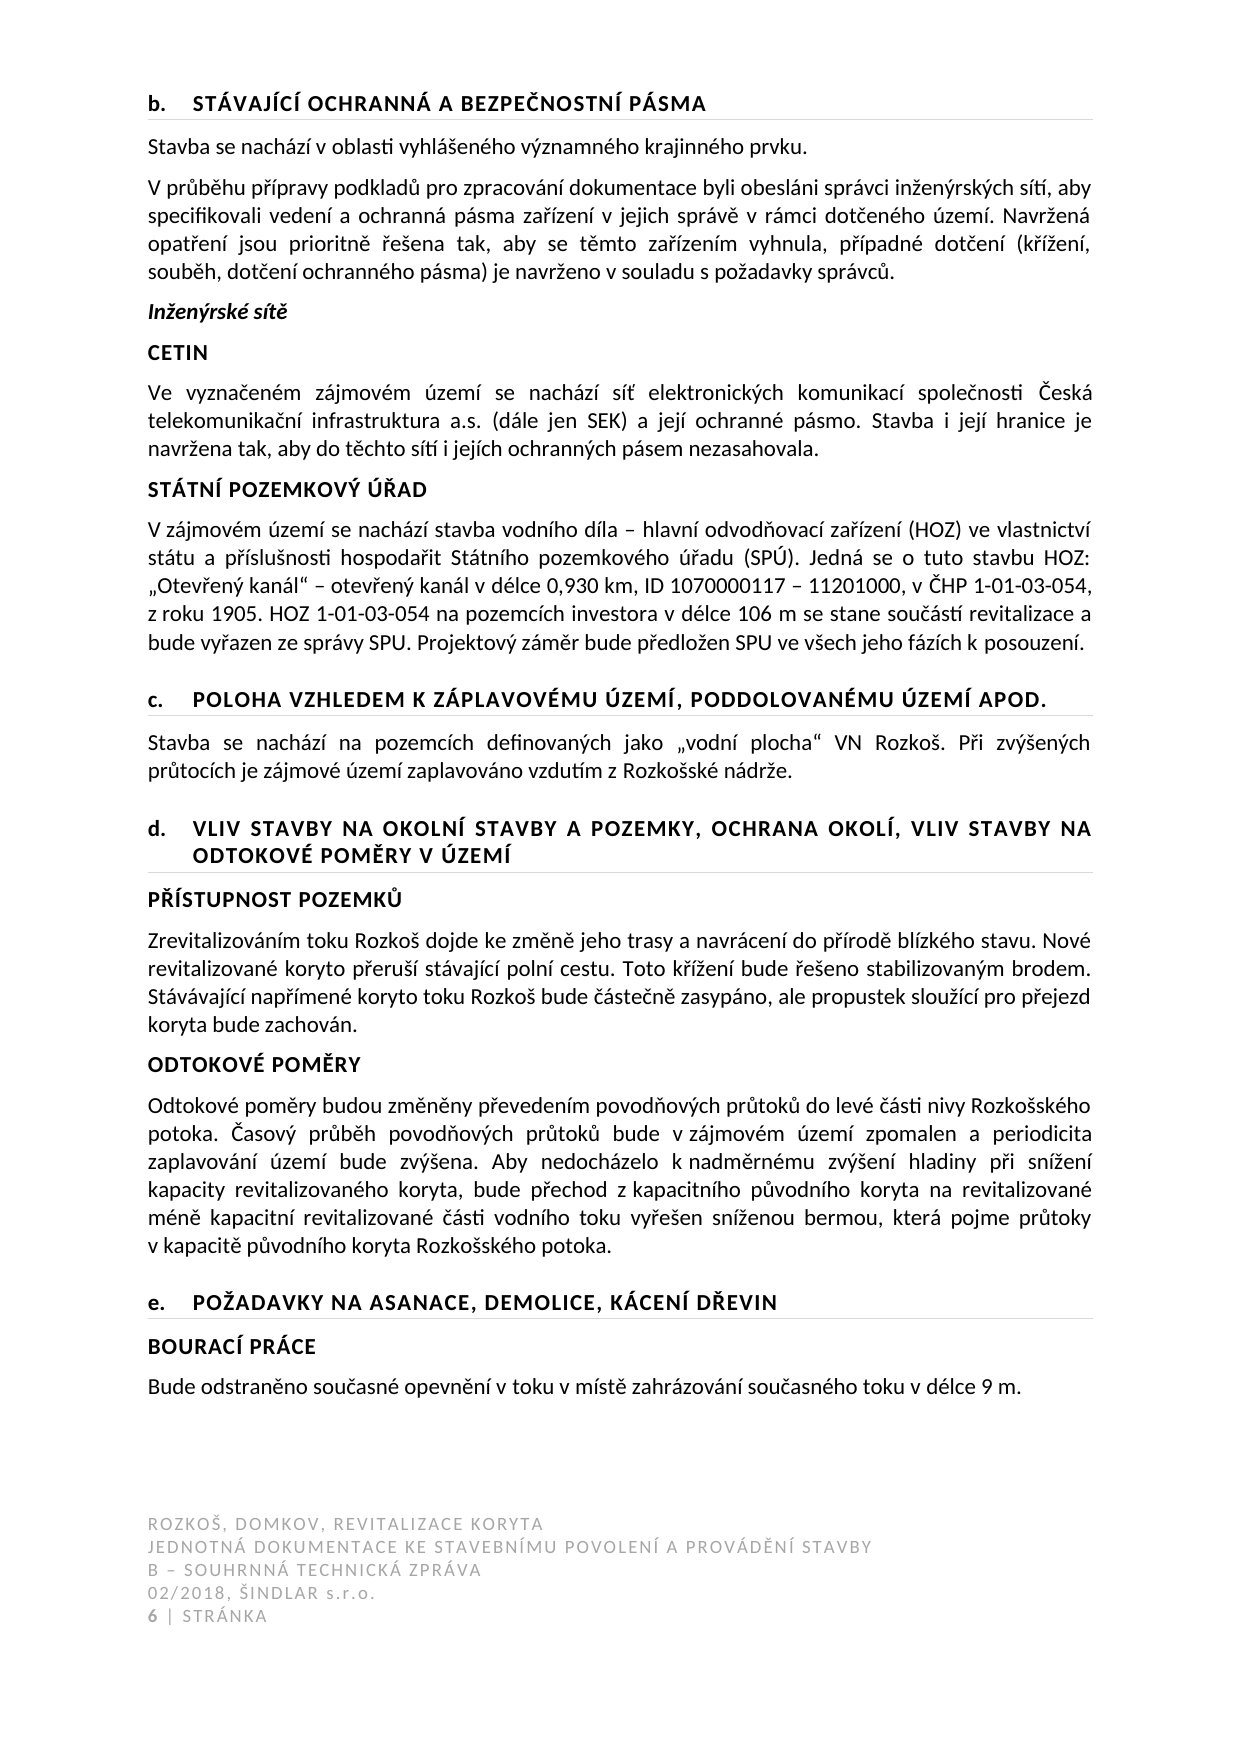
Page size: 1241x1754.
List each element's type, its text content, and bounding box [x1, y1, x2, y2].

text Odtokové poměry budou změněny převedením povodňových průtoků do levé části nivy Rozkošského potoka. Časový průběh povodňových průtoků bude v zájmovém území zpomalen a periodicita zaplavování území bude zvýšena. Aby nedocházelo k nadměrnému zvýšení hladiny při snížení kapacity revitalizovaného koryta, bude přechod z kapacitního původního koryta na revitalizované méně kapacitní revitalizované části vodního toku vyřešen sníženou bermou, která pojme průtoky v kapacitě původního koryta Rozkošského potoka. [148, 1091, 1093, 1259]
text Inženýrské sítě [148, 297, 1093, 325]
text V průběhu přípravy podkladů pro zpracování dokumentace byli obesláni správci inženýrských sítí, aby specifikovali vedení a ochranná pásma zařízení v jejich správě v rámci dotčeného území. Navržená opatření jsou prioritně řešena tak, aby se těmto zařízením vyhnula, případné dotčení (křížení, souběh, dotčení ochranného pásma) je navrženo v souladu s požadavky správců. [148, 173, 1093, 285]
subtitle Poloha vzhledem k záplavovému území, poddolovanému území apod. [148, 685, 1093, 715]
subtitle Přístupnost pozemků [148, 885, 1093, 913]
text Stavba se nachází v oblasti vyhlášeného významného krajinného prvku. [148, 132, 1093, 160]
subtitle Požadavky na asanace, demolice, kácení dřevin [148, 1288, 1093, 1318]
text V zájmovém území se nachází stavba vodního díla – hlavní odvodňovací zařízení (HOZ) ve vlastnictví státu a příslušnosti hospodařit Státního pozemkového úřadu (SPÚ). Jedná se o tuto stavbu HOZ: „Otevřený kanál“ – otevřený kanál v délce 0,930 km, ID 1070000117 – 11201000, v ČHP 1-01-03-054, z roku 1905. HOZ 1-01-03-054 na pozemcích investora v délce 106 m se stane součástí revitalizace a bude vyřazen ze správy SPU. Projektový záměr bude předložen SPU ve všech jeho fázích k posouzení. [148, 516, 1093, 656]
text Zrevitalizováním toku Rozkoš dojde ke změně jeho trasy a navrácení do přírodě blízkého stavu. Nové revitalizované koryto přeruší stávající polní cestu. Toto křížení bude řešeno stabilizovaným brodem. Stávávající napřímené koryto toku Rozkoš bude částečně zasypáno, ale propustek sloužící pro přejezd koryta bude zachován. [148, 926, 1093, 1038]
subtitle Odtokové poměry [148, 1050, 1093, 1078]
subtitle Státní pozemkový úřad [148, 475, 1093, 503]
text Ve vyznačeném zájmovém území se nachází síť elektronických komunikací společnosti Česká telekomunikační infrastruktura a.s. (dále jen SEK) a její ochranné pásmo. Stavba i její hranice je navržena tak, aby do těchto sítí i jejích ochranných pásem nezasahovala. [148, 378, 1093, 462]
text Bude odstraněno současné opevnění v toku v místě zahrázování současného toku v délce 9 m. [148, 1372, 1093, 1400]
subtitle Vliv stavby na okolní stavby a pozemky, ochrana okolí, vliv stavby na odtokové poměry v území [148, 814, 1093, 872]
subtitle Bourací práce [148, 1332, 1093, 1360]
subtitle CETIN [148, 338, 1093, 366]
text Stavba se nachází na pozemcích definovaných jako „vodní plocha“ VN Rozkoš. Při zvýšených průtocích je zájmové území zaplavováno vzdutím z Rozkošské nádrže. [148, 728, 1093, 784]
subtitle Stávající ochranná a bezpečnostní pásma [148, 89, 1093, 119]
